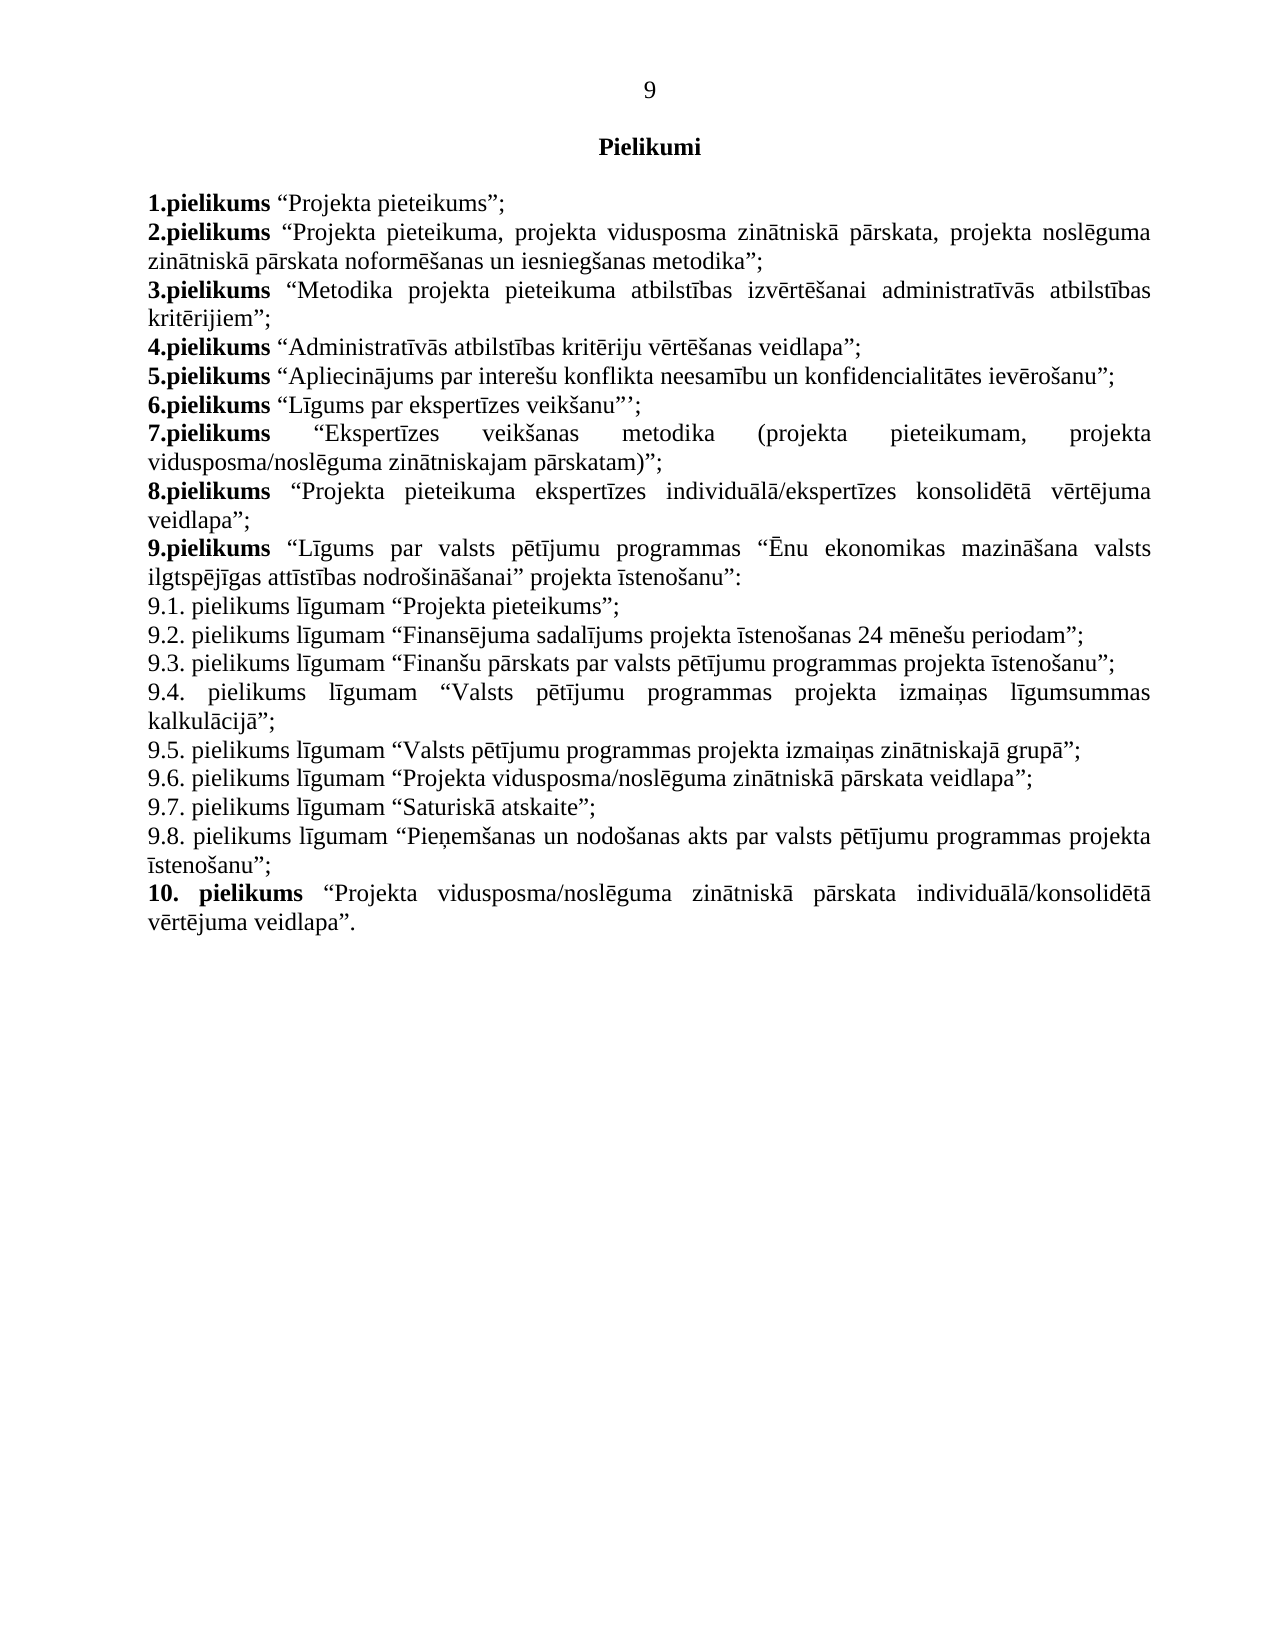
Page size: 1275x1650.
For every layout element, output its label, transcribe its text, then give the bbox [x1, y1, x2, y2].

text 9.4. pielikums līgumam “Valsts pētījumu programmas projekta izmaiņas līgumsummas kalkulācijā”; [148, 677, 1152, 735]
text 9.pielikums “Līgums par valsts pētījumu programmas “Ēnu ekonomikas mazināšana valsts ilgtspējīgas attīstības nodrošināšanai” projekta īstenošanu”: [148, 533, 1152, 591]
text 9.2. pielikums līgumam “Finansējuma sadalījums projekta īstenošanas 24 mēnešu periodam”; [148, 620, 1152, 648]
text 6.pielikums “Līgums par ekspertīzes veikšanu”’; [148, 390, 1152, 418]
text 7.pielikums “Ekspertīzes veikšanas metodika (projekta pieteikumam, projekta vidusposma/noslēguma zinātniskajam pārskatam)”; [148, 418, 1152, 476]
text 9.6. pielikums līgumam “Projekta vidusposma/noslēguma zinātniskā pārskata veidlapa”; [148, 763, 1152, 792]
text 8.pielikums “Projekta pieteikuma ekspertīzes individuālā/ekspertīzes konsolidētā vērtējuma veidlapa”; [148, 476, 1152, 533]
text 9.7. pielikums līgumam “Saturiskā atskaite”; [148, 792, 1152, 821]
text 9.8. pielikums līgumam “Pieņemšanas un nodošanas akts par valsts pētījumu programmas projekta īstenošanu”; [148, 821, 1152, 878]
text 9.5. pielikums līgumam “Valsts pētījumu programmas projekta izmaiņas zinātniskajā grupā”; [148, 735, 1152, 763]
text 5.pielikums “Apliecinājums par interešu konflikta neesamību un konfidencialitātes ievērošanu”; [148, 361, 1152, 390]
text 3.pielikums “Metodika projekta pieteikuma atbilstības izvērtēšanai administratīvās atbilstības kritērijiem”; [148, 275, 1152, 332]
text 9.3. pielikums līgumam “Finanšu pārskats par valsts pētījumu programmas projekta īstenošanu”; [148, 648, 1152, 677]
text 1.pielikums “Projekta pieteikums”; [148, 188, 1152, 217]
text 4.pielikums “Administratīvās atbilstības kritēriju vērtēšanas veidlapa”; [148, 332, 1152, 361]
text Pielikumi [148, 132, 1152, 161]
text 9.1. pielikums līgumam “Projekta pieteikums”; [148, 591, 1152, 620]
text 2.pielikums “Projekta pieteikuma, projekta vidusposma zinātniskā pārskata, projekta noslēguma zinātniskā pārskata noformēšanas un iesniegšanas metodika”; [148, 217, 1152, 275]
text 10. pielikums “Projekta vidusposma/noslēguma zinātniskā pārskata individuālā/konsolidētā vērtējuma veidlapa”. [148, 878, 1152, 936]
